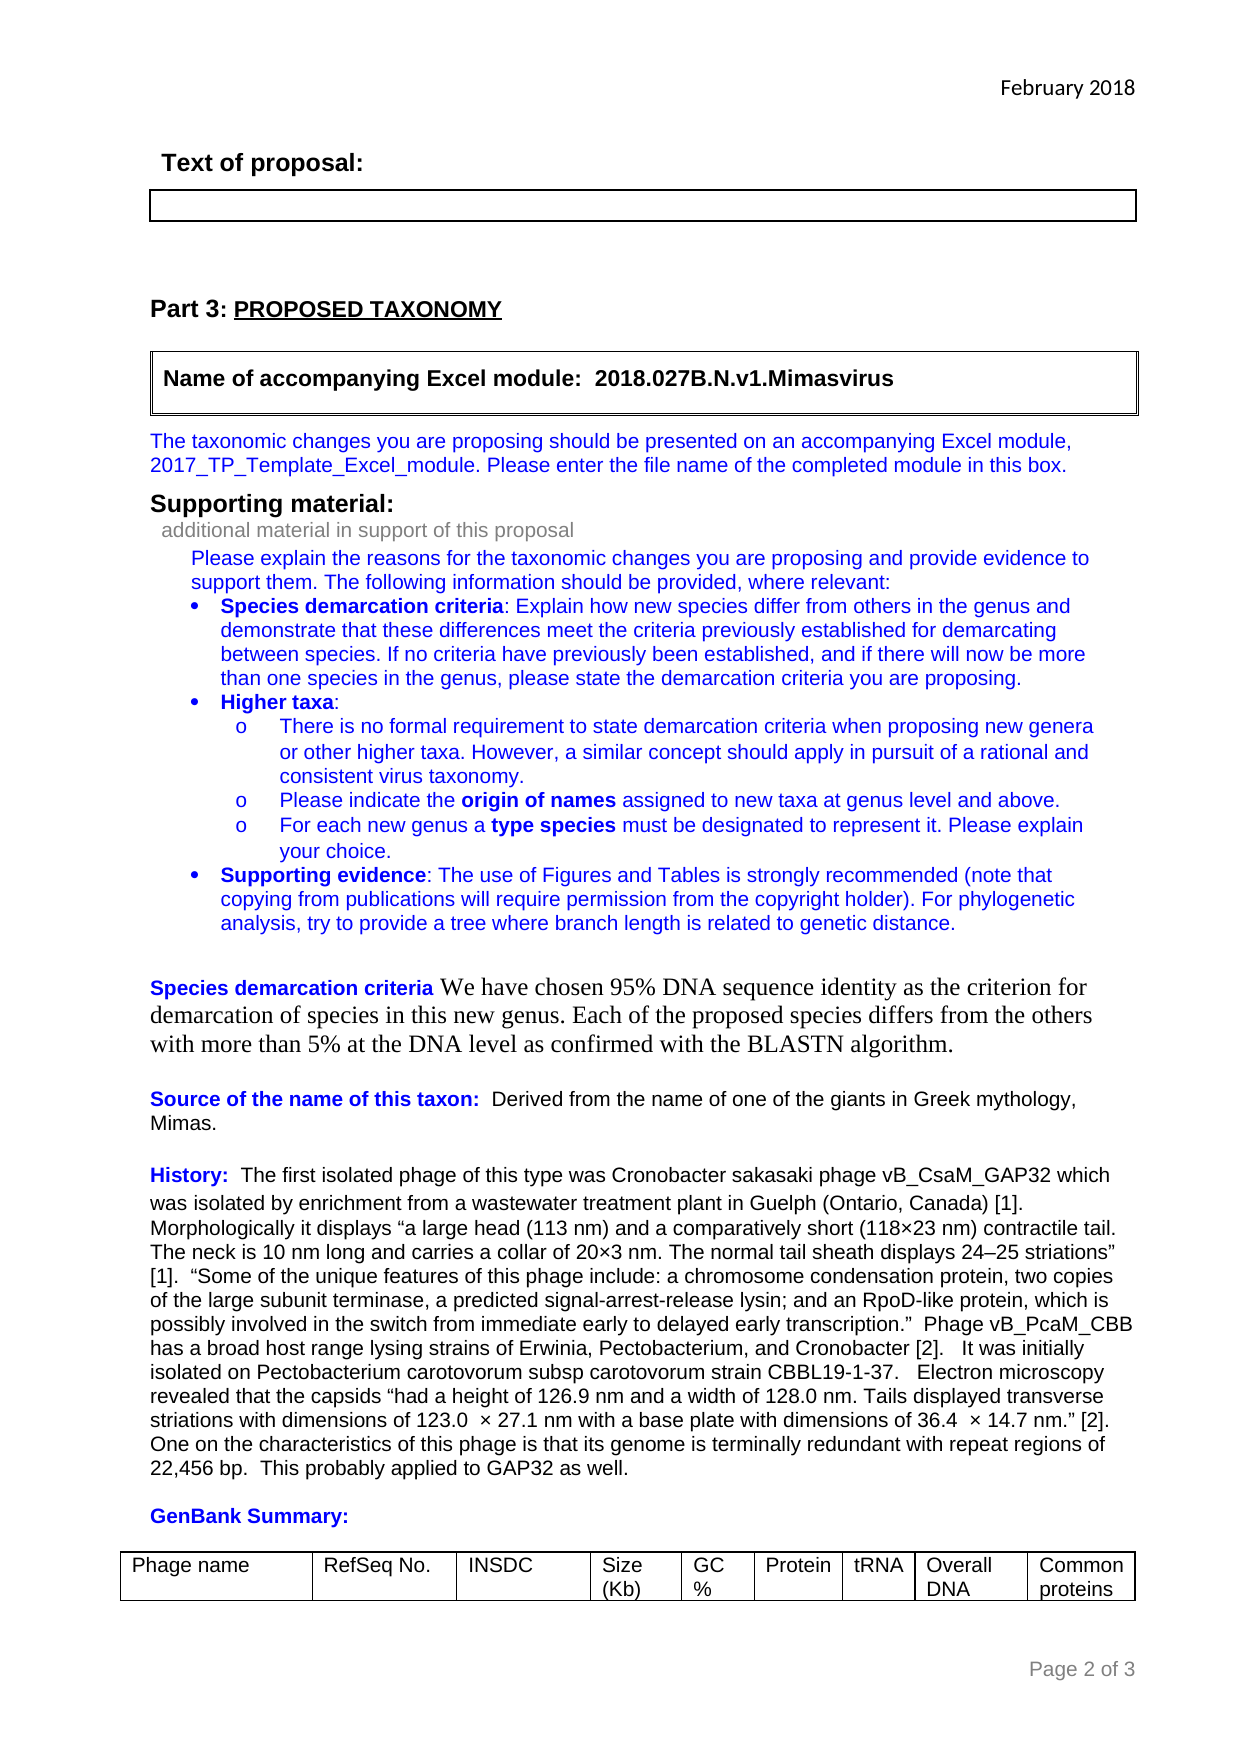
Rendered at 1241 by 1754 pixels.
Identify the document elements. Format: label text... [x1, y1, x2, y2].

table_cell Please explain the reasons for the taxonomic changes you are proposing and provide evidence to support them. The following information should be provided, where relevant: Species demarcation criteria: Explain how new species differ from others in the genus and demonstrate that these differences meet the criteria previously established for demarcating between species. If no criteria have previously been established, and if there will now be more than one species in the genus, please state the demarcation criteria you are proposing. Higher taxa: There is no formal requirement to state demarcation criteria when proposing new genera or other higher taxa. However, a similar concept should apply in pursuit of a rational and consistent virus taxonomy. Please indicate the origin of names assigned to new taxa at genus level and above. For each new genus a type species must be designated to represent it. Please explain your choice. Supporting evidence: The use of Figures and Tables is strongly recommended (note that copying from publications will require permission from the copyright holder). For phylogenetic analysis, try to provide a tree where branch length is related to genetic distance. [150, 546, 1111, 972]
text Species demarcation criteria We have chosen 95% DNA sequence identity as the criterion for demarcation of species in this new genus. Each of the proposed species differs from the others with more than 5% at the DNA level as confirmed with the BLASTN algorithm. [150, 972, 1135, 1058]
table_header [916, 1553, 1027, 1600]
table_header RefSeq No. [313, 1553, 456, 1600]
text Supporting material: [150, 489, 1135, 518]
table_cell [151, 191, 1135, 219]
text Part 3: PROPOSED TAXONOMY [150, 293, 1135, 322]
table_header Name of accompanying Excel module: 2018.027B.N.v1.Mimasvirus [153, 352, 1136, 413]
table_header GC% [682, 1553, 754, 1600]
table_header Text of proposal: [150, 135, 1136, 189]
table_header tRNA [843, 1553, 914, 1600]
text GenBank Summary: [150, 1503, 1135, 1527]
text History: The first isolated phage of this type was Cronobacter sakasaki phage vB_CsaM_GAP32 which was isolated by enrichment from a wastewater treatment plant in Guelph (Ontario, Canada) [1]. Morphologically it displays “a large head (113 nm) and a comparatively short (118×23 nm) contractile tail. The neck is 10 nm long and carries a collar of 20×3 nm. The normal tail sheath displays 24–25 striations” [1]. “Some of the unique features of this phage include: a chromosome condensation protein, two copies of the large subunit terminase, a predicted signal-arrest-release lysin; and an RpoD-like protein, which is possibly involved in the switch from immediate early to delayed early transcription.” Phage vB_PcaM_CBB has a broad host range lysing strains of Erwinia, Pectobacterium, and Cronobacter [2]. It was initially isolated on Pectobacterium carotovorum subsp carotovorum strain CBBL19-1-37. Electron microscopy revealed that the capsids “had a height of 126.9 nm and a width of 128.0 nm. Tails displayed transverse striations with dimensions of 123.0 × 27.1 nm with a base plate with dimensions of 36.4 × 14.7 nm.” [2]. One on the characteristics of this phage is that its genome is terminally redundant with repeat regions of 22,456 bp. This probably applied to GAP32 as well. [150, 1163, 1135, 1479]
table_header additional material in support of this proposal [150, 518, 1111, 546]
table_header INSDC [457, 1553, 590, 1600]
text Source of the name of this taxon: Derived from the name of one of the giants in Greek mythology, Mimas. [150, 1087, 1135, 1134]
text The taxonomic changes you are proposing should be presented on an accompanying Excel module, 2017_TP_Template_Excel_module. Please enter the file name of the completed module in this box. [150, 429, 1135, 477]
table_header Phage name [121, 1553, 312, 1600]
table_header Size (Kb) [591, 1553, 681, 1600]
table_header Protein [755, 1553, 842, 1600]
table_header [1028, 1553, 1134, 1600]
